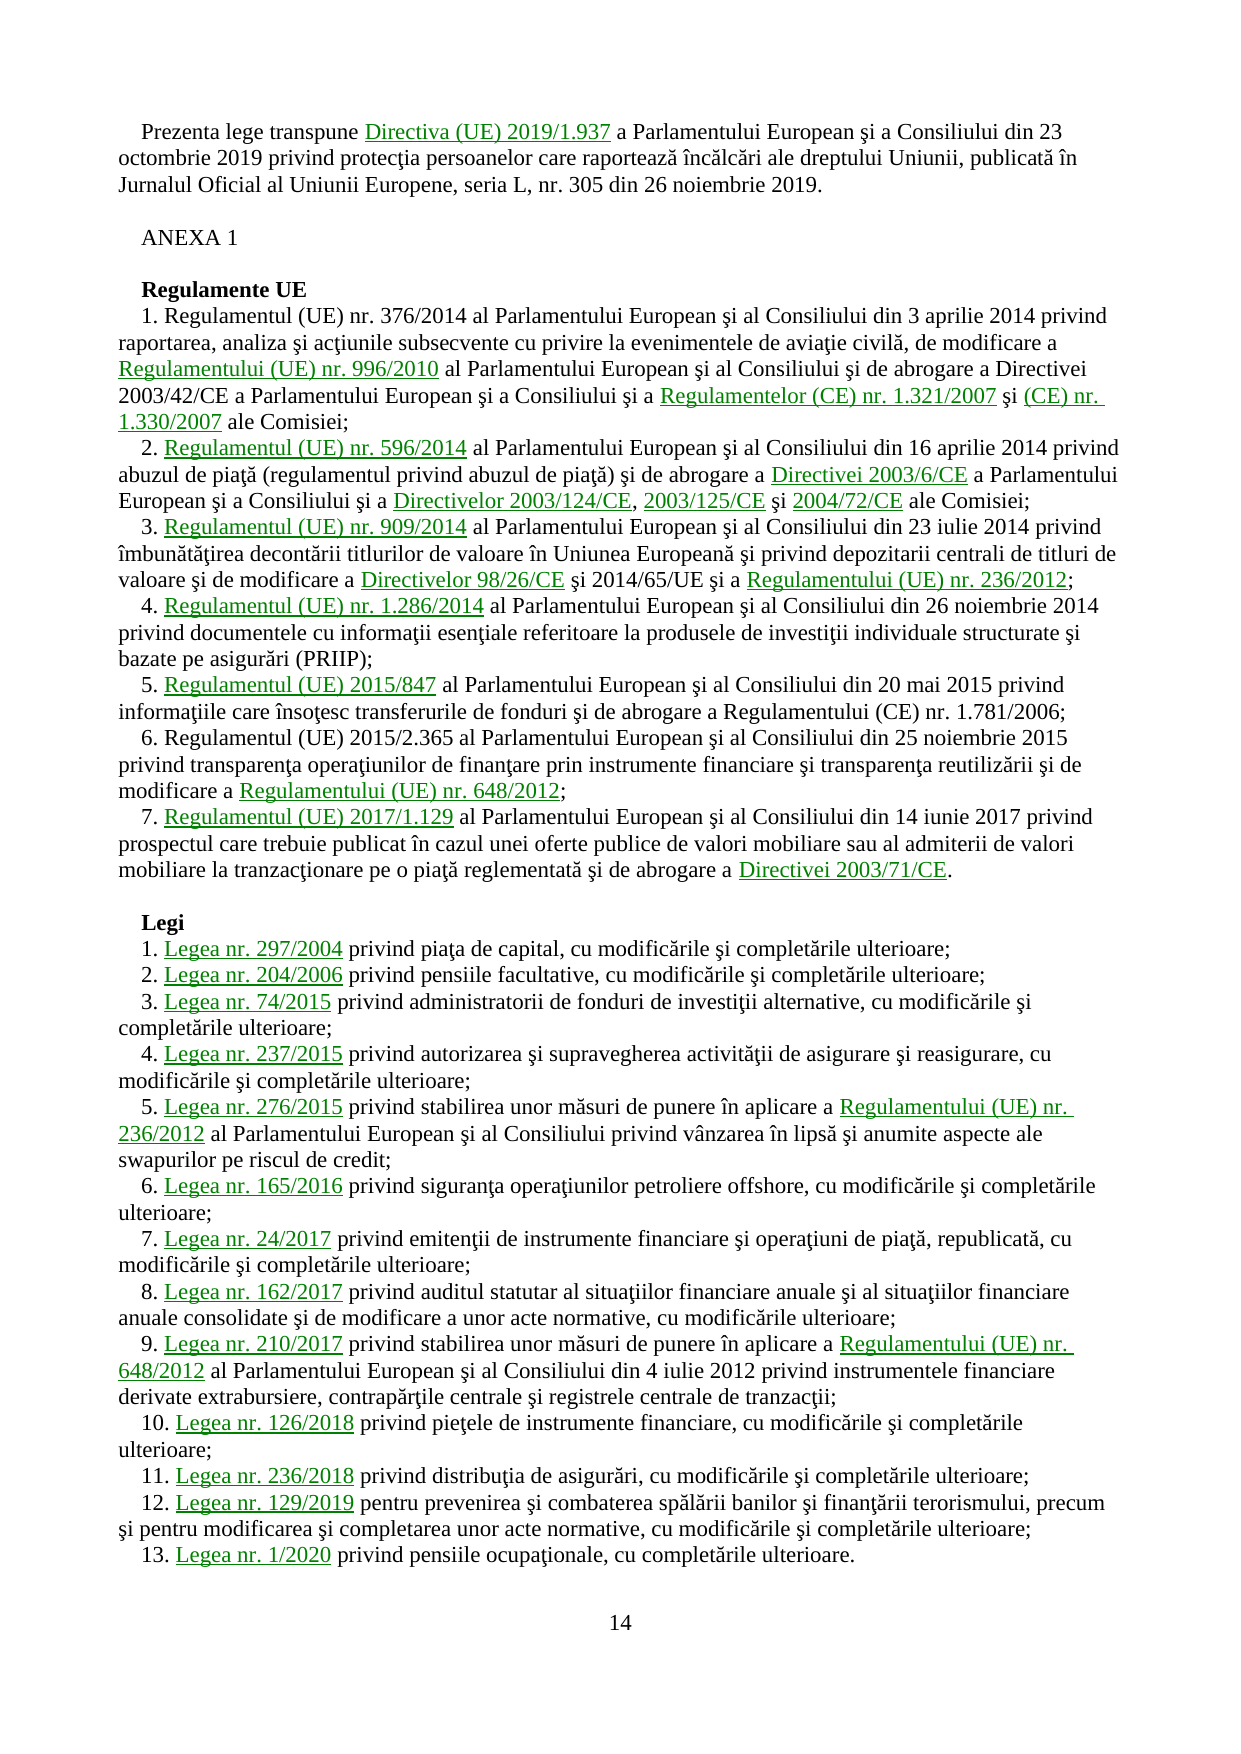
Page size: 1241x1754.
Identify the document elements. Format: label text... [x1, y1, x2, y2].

text 1. Legea nr. 297/2004 privind piaţa de capital, cu modificările şi completările ulterioare; [118, 935, 1122, 961]
text Regulamente UE [118, 276, 1122, 303]
text 7. Regulamentul (UE) 2017/1.129 al Parlamentului European şi al Consiliului din 14 iunie 2017 privind prospectul care trebuie publicat în cazul unei oferte publice de valori mobiliare sau al admiterii de valori mobiliare la tranzacţionare pe o piaţă reglementată şi de abrogare a Directivei 2003/71/CE. [118, 803, 1122, 882]
text 6. Legea nr. 165/2016 privind siguranţa operaţiunilor petroliere offshore, cu modificările şi completările ulterioare; [118, 1172, 1122, 1225]
text 2. Regulamentul (UE) nr. 596/2014 al Parlamentului European şi al Consiliului din 16 aprilie 2014 privind abuzul de piaţă (regulamentul privind abuzul de piaţă) şi de abrogare a Directivei 2003/6/CE a Parlamentului European şi a Consiliului şi a Directivelor 2003/124/CE, 2003/125/CE şi 2004/72/CE ale Comisiei; [118, 434, 1122, 513]
text Legi [118, 909, 1122, 935]
text 1. Regulamentul (UE) nr. 376/2014 al Parlamentului European şi al Consiliului din 3 aprilie 2014 privind raportarea, analiza şi acţiunile subsecvente cu privire la evenimentele de aviaţie civilă, de modificare a Regulamentului (UE) nr. 996/2010 al Parlamentului European şi al Consiliului şi de abrogare a Directivei 2003/42/CE a Parlamentului European şi a Consiliului şi a Regulamentelor (CE) nr. 1.321/2007 şi (CE) nr. 1.330/2007 ale Comisiei; [118, 303, 1122, 434]
text 10. Legea nr. 126/2018 privind pieţele de instrumente financiare, cu modificările şi completările ulterioare; [118, 1409, 1122, 1462]
text ANEXA 1 [118, 223, 1122, 250]
text 5. Legea nr. 276/2015 privind stabilirea unor măsuri de punere în aplicare a Regulamentului (UE) nr. 236/2012 al Parlamentului European şi al Consiliului privind vânzarea în lipsă şi anumite aspecte ale swapurilor pe riscul de credit; [118, 1093, 1122, 1172]
text 3. Regulamentul (UE) nr. 909/2014 al Parlamentului European şi al Consiliului din 23 iulie 2014 privind îmbunătăţirea decontării titlurilor de valoare în Uniunea Europeană şi privind depozitarii centrali de titluri de valoare şi de modificare a Directivelor 98/26/CE şi 2014/65/UE şi a Regulamentului (UE) nr. 236/2012; [118, 513, 1122, 592]
text 7. Legea nr. 24/2017 privind emitenţii de instrumente financiare şi operaţiuni de piaţă, republicată, cu modificările şi completările ulterioare; [118, 1225, 1122, 1278]
text 8. Legea nr. 162/2017 privind auditul statutar al situaţiilor financiare anuale şi al situaţiilor financiare anuale consolidate şi de modificare a unor acte normative, cu modificările ulterioare; [118, 1278, 1122, 1330]
text 6. Regulamentul (UE) 2015/2.365 al Parlamentului European şi al Consiliului din 25 noiembrie 2015 privind transparenţa operaţiunilor de finanţare prin instrumente financiare şi transparenţa reutilizării şi de modificare a Regulamentului (UE) nr. 648/2012; [118, 724, 1122, 803]
text Prezenta lege transpune Directiva (UE) 2019/1.937 a Parlamentului European şi a Consiliului din 23 octombrie 2019 privind protecţia persoanelor care raportează încălcări ale dreptului Uniunii, publicată în Jurnalul Oficial al Uniunii Europene, seria L, nr. 305 din 26 noiembrie 2019. [118, 118, 1122, 197]
text 2. Legea nr. 204/2006 privind pensiile facultative, cu modificările şi completările ulterioare; [118, 961, 1122, 988]
text 4. Regulamentul (UE) nr. 1.286/2014 al Parlamentului European şi al Consiliului din 26 noiembrie 2014 privind documentele cu informaţii esenţiale referitoare la produsele de investiţii individuale structurate şi bazate pe asigurări (PRIIP); [118, 592, 1122, 672]
text 4. Legea nr. 237/2015 privind autorizarea şi supravegherea activităţii de asigurare şi reasigurare, cu modificările şi completările ulterioare; [118, 1041, 1122, 1093]
text 5. Regulamentul (UE) 2015/847 al Parlamentului European şi al Consiliului din 20 mai 2015 privind informaţiile care însoţesc transferurile de fonduri şi de abrogare a Regulamentului (CE) nr. 1.781/2006; [118, 672, 1122, 724]
text 3. Legea nr. 74/2015 privind administratorii de fonduri de investiţii alternative, cu modificările şi completările ulterioare; [118, 988, 1122, 1041]
text 9. Legea nr. 210/2017 privind stabilirea unor măsuri de punere în aplicare a Regulamentului (UE) nr. 648/2012 al Parlamentului European şi al Consiliului din 4 iulie 2012 privind instrumentele financiare derivate extrabursiere, contrapărţile centrale şi registrele centrale de tranzacţii; [118, 1330, 1122, 1409]
text 12. Legea nr. 129/2019 pentru prevenirea şi combaterea spălării banilor şi finanţării terorismului, precum şi pentru modificarea şi completarea unor acte normative, cu modificările şi completările ulterioare; [118, 1488, 1122, 1541]
text 11. Legea nr. 236/2018 privind distribuţia de asigurări, cu modificările şi completările ulterioare; [118, 1462, 1122, 1488]
text 13. Legea nr. 1/2020 privind pensiile ocupaţionale, cu completările ulterioare. [118, 1541, 1122, 1568]
